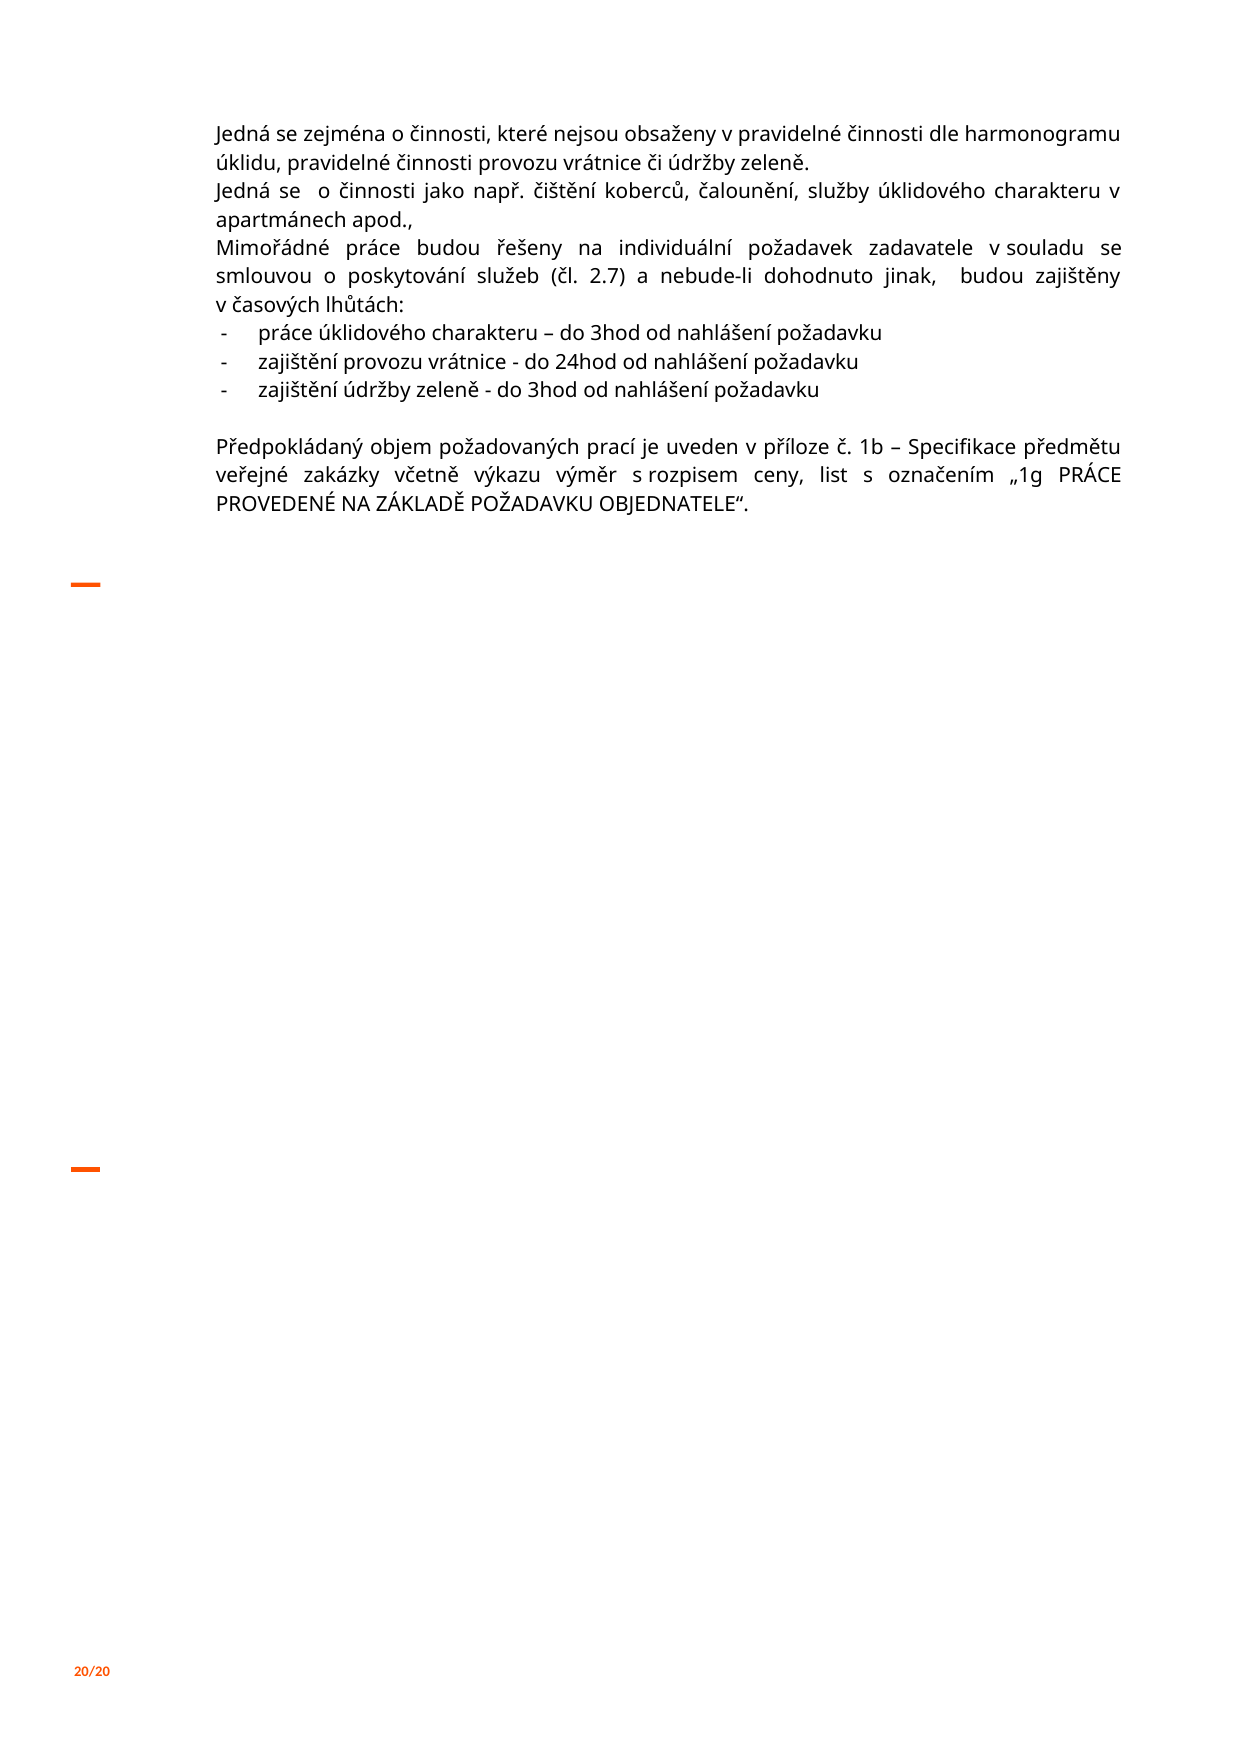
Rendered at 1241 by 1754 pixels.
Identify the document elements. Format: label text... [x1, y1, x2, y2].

list zajištění údržby zeleně - do 3hod od nahlášení požadavku [220, 375, 1122, 404]
list práce úklidového charakteru – do 3hod od nahlášení požadavku [220, 318, 1122, 347]
text Mimořádné práce budou řešeny na individuální požadavek zadavatele v souladu se smlouvou o poskytování služeb (čl. 2.7) a nebude-li dohodnuto jinak, budou zajištěny v časových lhůtách: [216, 233, 1122, 318]
text Jedná se zejména o činnosti, které nejsou obsaženy v pravidelné činnosti dle harmonogramu úklidu, pravidelné činnosti provozu vrátnice či údržby zeleně. [216, 119, 1122, 176]
text Jedná se o činnosti jako např. čištění koberců, čalounění, služby úklidového charakteru v apartmánech apod., [216, 176, 1122, 233]
list zajištění provozu vrátnice - do 24hod od nahlášení požadavku [220, 347, 1122, 375]
text Předpokládaný objem požadovaných prací je uveden v příloze č. 1b – Specifikace předmětu veřejné zakázky včetně výkazu výměr s rozpisem ceny, list s označením „1g PRÁCE PROVEDENÉ NA ZÁKLADĚ POŽADAVKU OBJEDNATELE“. [216, 432, 1122, 517]
